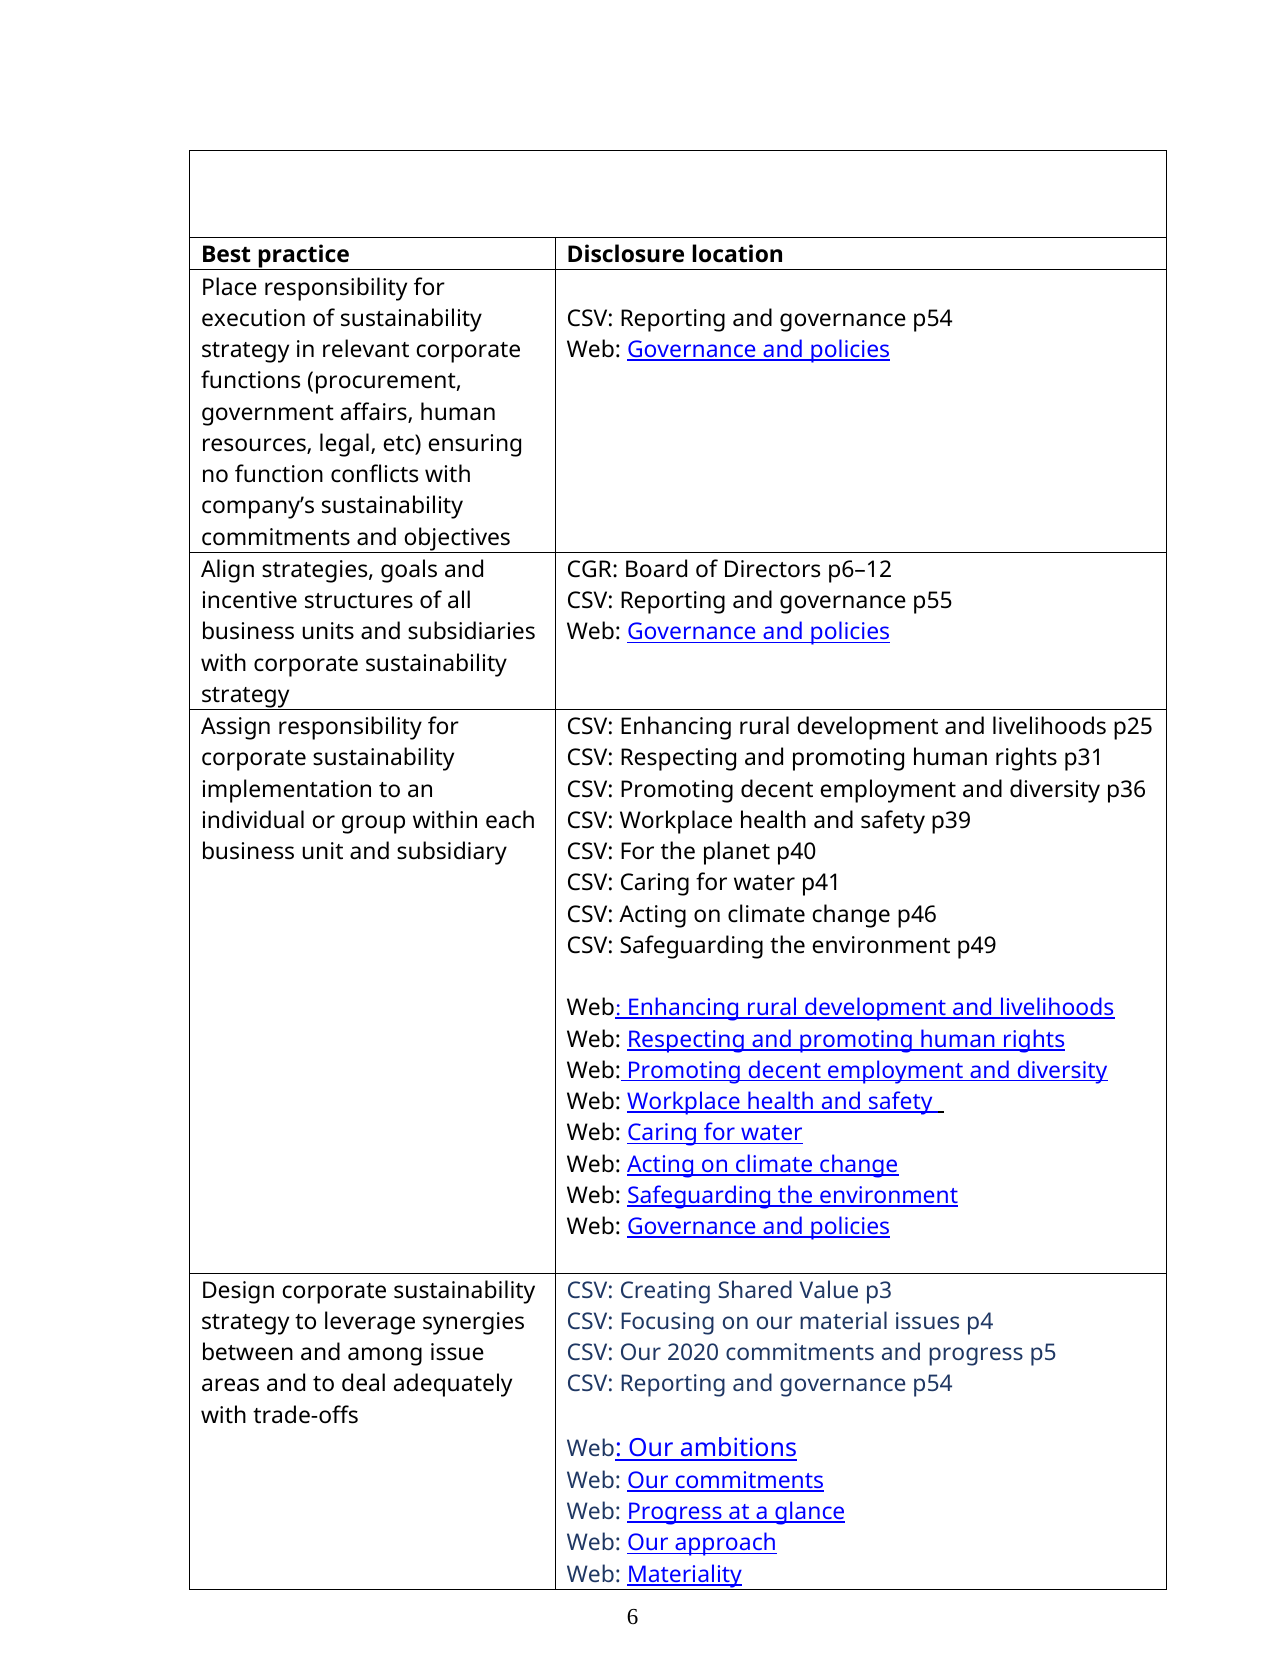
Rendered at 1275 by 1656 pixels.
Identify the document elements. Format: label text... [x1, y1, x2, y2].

table_cell Disclosure location [556, 238, 1166, 269]
table_cell Best practice [190, 238, 555, 269]
table_cell CGR: Board of Directors p6–12 CSV: Reporting and governance p55 Web: Governance and policies [556, 553, 1166, 709]
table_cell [556, 1274, 1166, 1589]
table_cell CSV: Reporting and governance p54 Web: Governance and policies [556, 270, 1166, 552]
table_cell Align strategies, goals and incentive structures of all business units and subsidiaries with corporate sustainability strategy [190, 553, 555, 709]
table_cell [190, 151, 1166, 237]
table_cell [190, 1274, 555, 1589]
table_cell CSV: Enhancing rural development and livelihoods p25 CSV: Respecting and promoting human rights p31 CSV: Promoting decent employment and diversity p36 CSV: Workplace health and safety p39 CSV: For the planet p40 CSV: Caring for water p41 CSV: Acting on climate change p46 CSV: Safeguarding the environment p49 Web: Enhancing rural development and livelihoods Web: Respecting and promoting human rights Web: Promoting decent employment and diversity Web: Workplace health and safety Web: Caring for water Web: Acting on climate change Web: Safeguarding the environment Web: Governance and policies [556, 710, 1166, 1272]
table_cell Assign responsibility for corporate sustainability implementation to an individual or group within each business unit and subsidiary [190, 710, 555, 1272]
table_cell Place responsibility for execution of sustainability strategy in relevant corporate functions (procurement, government affairs, human resources, legal, etc) ensuring no function conflicts with company’s sustainability commitments and objectives [190, 270, 555, 552]
